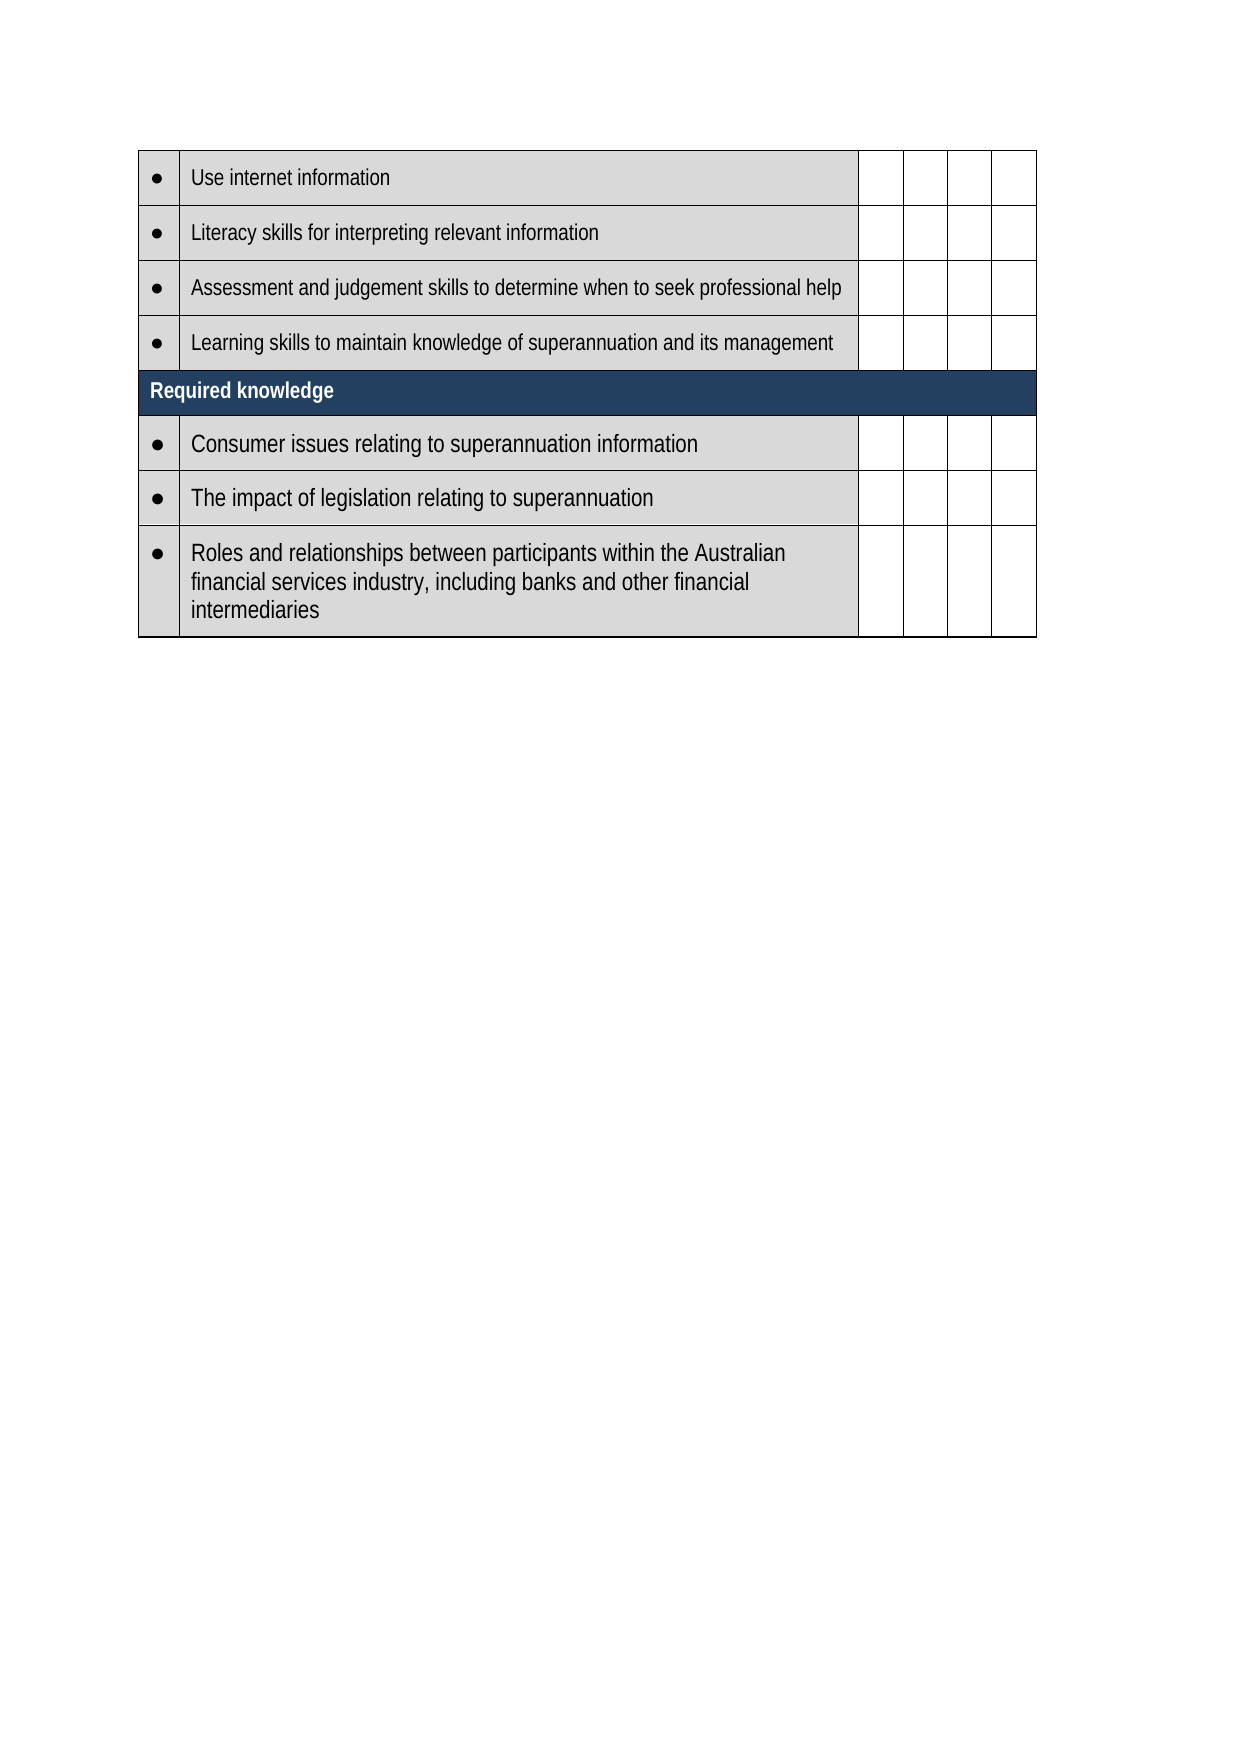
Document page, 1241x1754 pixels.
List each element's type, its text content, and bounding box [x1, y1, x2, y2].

table_cell [948, 471, 991, 524]
table_cell ● [139, 206, 179, 260]
table_cell [992, 151, 1036, 205]
table_cell Required knowledge [139, 371, 1036, 415]
table_cell [992, 261, 1036, 315]
table_cell [904, 471, 947, 524]
table_cell [948, 316, 991, 370]
table_cell [859, 316, 903, 370]
table_cell [948, 416, 991, 470]
table_cell [992, 416, 1036, 470]
table_cell [904, 261, 947, 315]
table_cell [859, 526, 903, 636]
table_cell [904, 526, 947, 636]
table_cell [859, 471, 903, 524]
table_cell ● [139, 316, 179, 370]
table_cell ● [139, 416, 179, 470]
table_cell [859, 416, 903, 470]
table_cell Use internet information [180, 151, 858, 205]
table_cell ● [139, 471, 179, 524]
table_cell Roles and relationships between participants within the Australian financial services industry, including banks and other financial intermediaries [180, 526, 858, 636]
table_cell [859, 261, 903, 315]
table_cell [904, 416, 947, 470]
table_cell ● [139, 526, 179, 636]
table_cell [948, 206, 991, 260]
table_cell The impact of legislation relating to superannuation [180, 471, 858, 524]
table_cell [904, 206, 947, 260]
table_cell [904, 316, 947, 370]
table_cell [992, 316, 1036, 370]
table_cell [992, 526, 1036, 636]
table_cell [904, 151, 947, 205]
table_cell [992, 471, 1036, 524]
table_cell ● [139, 151, 179, 205]
table_cell Learning skills to maintain knowledge of superannuation and its management [180, 316, 858, 370]
table_cell [859, 206, 903, 260]
table_cell Assessment and judgement skills to determine when to seek professional help [180, 261, 858, 315]
table_cell [992, 206, 1036, 260]
table_cell [948, 151, 991, 205]
table_cell ● [139, 261, 179, 315]
table_cell Literacy skills for interpreting relevant information [180, 206, 858, 260]
table_cell [859, 151, 903, 205]
table_cell [948, 261, 991, 315]
table_cell [948, 526, 991, 636]
table_cell Consumer issues relating to superannuation information [180, 416, 858, 470]
